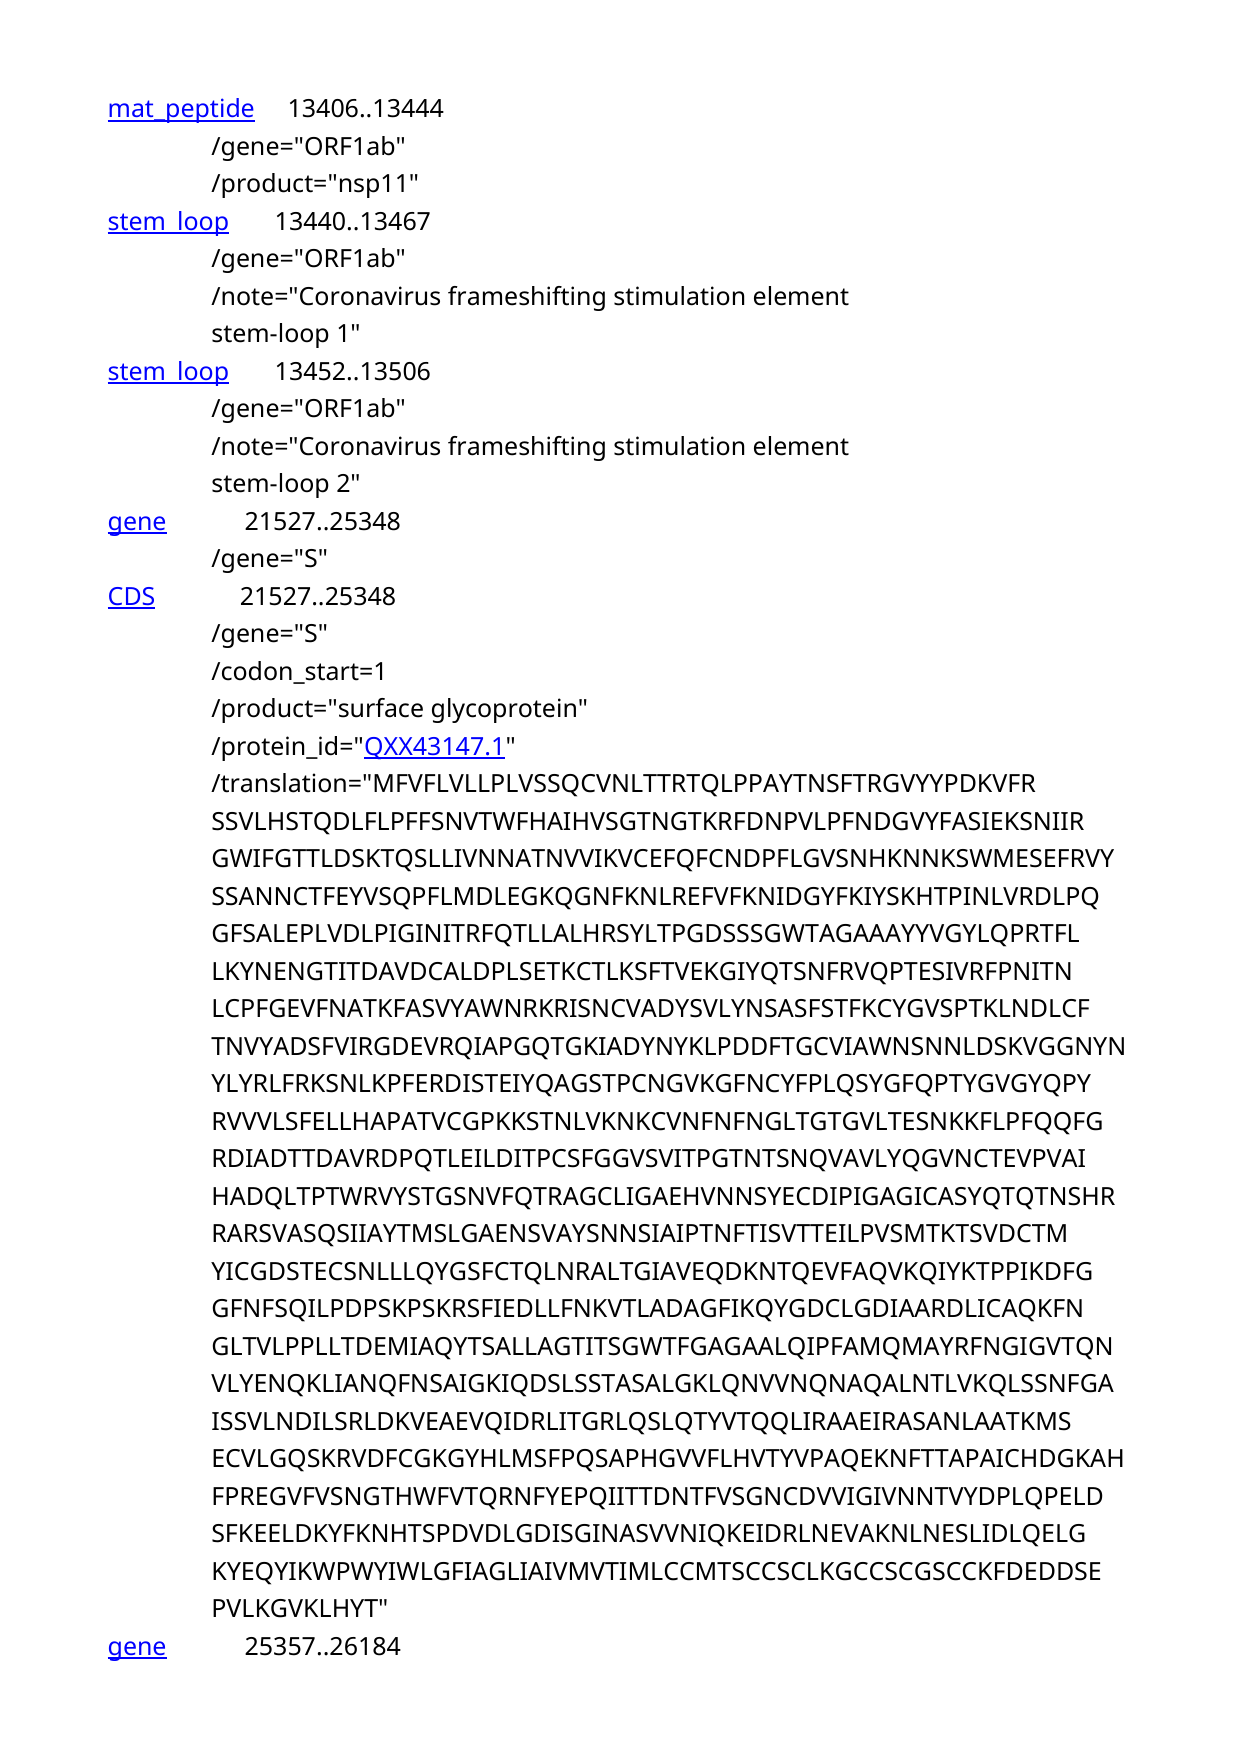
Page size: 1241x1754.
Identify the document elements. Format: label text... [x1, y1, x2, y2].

text LKYNENGTITDAVDCALDPLSETKCTLKSFTVEKGIYQTSNFRVQPTESIVRFPNITN [75, 952, 1165, 989]
text /codon_start=1 [75, 652, 1165, 689]
text stem_loop 13452..13506 [75, 352, 1165, 389]
text mat_peptide 13406..13444 [75, 89, 1165, 127]
text FPREGVFVSNGTHWFVTQRNFYEPQIITTDNTFVSGNCDVVIGIVNNTVYDPLQPELD [75, 1477, 1165, 1514]
text stem_loop 13440..13467 [75, 202, 1165, 239]
text SSANNCTFEYVSQPFLMDLEGKQGNFKNLREFVFKNIDGYFKIYSKHTPINLVRDLPQ [75, 877, 1165, 914]
text stem-loop 2" [75, 464, 1165, 502]
text GLTVLPPLLTDEMIAQYTSALLAGTITSGWTFGAGAALQIPFAMQMAYRFNGIGVTQN [75, 1327, 1165, 1364]
text /gene="ORF1ab" [75, 127, 1165, 164]
text RDIADTTDAVRDPQTLEILDITPCSFGGVSVITPGTNTSNQVAVLYQGVNCTEVPVAI [75, 1139, 1165, 1177]
text gene 21527..25348 [75, 502, 1165, 539]
text LCPFGEVFNATKFASVYAWNRKRISNCVADYSVLYNSASFSTFKCYGVSPTKLNDLCF [75, 989, 1165, 1027]
text /gene="ORF1ab" [75, 239, 1165, 277]
text /product="surface glycoprotein" [75, 689, 1165, 727]
text /product="nsp11" [75, 164, 1165, 202]
text /translation="MFVFLVLLPLVSSQCVNLTTRTQLPPAYTNSFTRGVYYPDKVFR [75, 764, 1165, 802]
text SFKEELDKYFKNHTSPDVDLGDISGINASVVNIQKEIDRLNEVAKNLNESLIDLQELG [75, 1514, 1165, 1552]
text /note="Coronavirus frameshifting stimulation element [75, 277, 1165, 314]
text TNVYADSFVIRGDEVRQIAPGQTGKIADYNYKLPDDFTGCVIAWNSNNLDSKVGGNYN [75, 1027, 1165, 1064]
text /gene="ORF1ab" [75, 389, 1165, 427]
text ISSVLNDILSRLDKVEAEVQIDRLITGRLQSLQTYVTQQLIRAAEIRASANLAATKMS [75, 1402, 1165, 1439]
text VLYENQKLIANQFNSAIGKIQDSLSSTASALGKLQNVVNQNAQALNTLVKQLSSNFGA [75, 1364, 1165, 1402]
text gene 25357..26184 [75, 1627, 1165, 1664]
text stem-loop 1" [75, 314, 1165, 352]
text /protein_id="QXX43147.1" [75, 727, 1165, 764]
text SSVLHSTQDLFLPFFSNVTWFHAIHVSGTNGTKRFDNPVLPFNDGVYFASIEKSNIIR [75, 802, 1165, 839]
text CDS 21527..25348 [75, 577, 1165, 614]
text GFNFSQILPDPSKPSKRSFIEDLLFNKVTLADAGFIKQYGDCLGDIAARDLICAQKFN [75, 1289, 1165, 1327]
text YLYRLFRKSNLKPFERDISTEIYQAGSTPCNGVKGFNCYFPLQSYGFQPTYGVGYQPY [75, 1064, 1165, 1102]
text GWIFGTTLDSKTQSLLIVNNATNVVIKVCEFQFCNDPFLGVSNHKNNKSWMESEFRVY [75, 839, 1165, 877]
text ECVLGQSKRVDFCGKGYHLMSFPQSAPHGVVFLHVTYVPAQEKNFTTAPAICHDGKAH [75, 1439, 1165, 1477]
text KYEQYIKWPWYIWLGFIAGLIAIVMVTIMLCCMTSCCSCLKGCCSCGSCCKFDEDDSE [75, 1552, 1165, 1589]
text /gene="S" [75, 614, 1165, 652]
text RVVVLSFELLHAPATVCGPKKSTNLVKNKCVNFNFNGLTGTGVLTESNKKFLPFQQFG [75, 1102, 1165, 1139]
text /note="Coronavirus frameshifting stimulation element [75, 427, 1165, 464]
text RARSVASQSIIAYTMSLGAENSVAYSNNSIAIPTNFTISVTTEILPVSMTKTSVDCTM [75, 1214, 1165, 1252]
text GFSALEPLVDLPIGINITRFQTLLALHRSYLTPGDSSSGWTAGAAAYYVGYLQPRTFL [75, 914, 1165, 952]
text /gene="S" [75, 539, 1165, 577]
text HADQLTPTWRVYSTGSNVFQTRAGCLIGAEHVNNSYECDIPIGAGICASYQTQTNSHR [75, 1177, 1165, 1214]
text PVLKGVKLHYT" [75, 1589, 1165, 1627]
text YICGDSTECSNLLLQYGSFCTQLNRALTGIAVEQDKNTQEVFAQVKQIYKTPPIKDFG [75, 1252, 1165, 1289]
